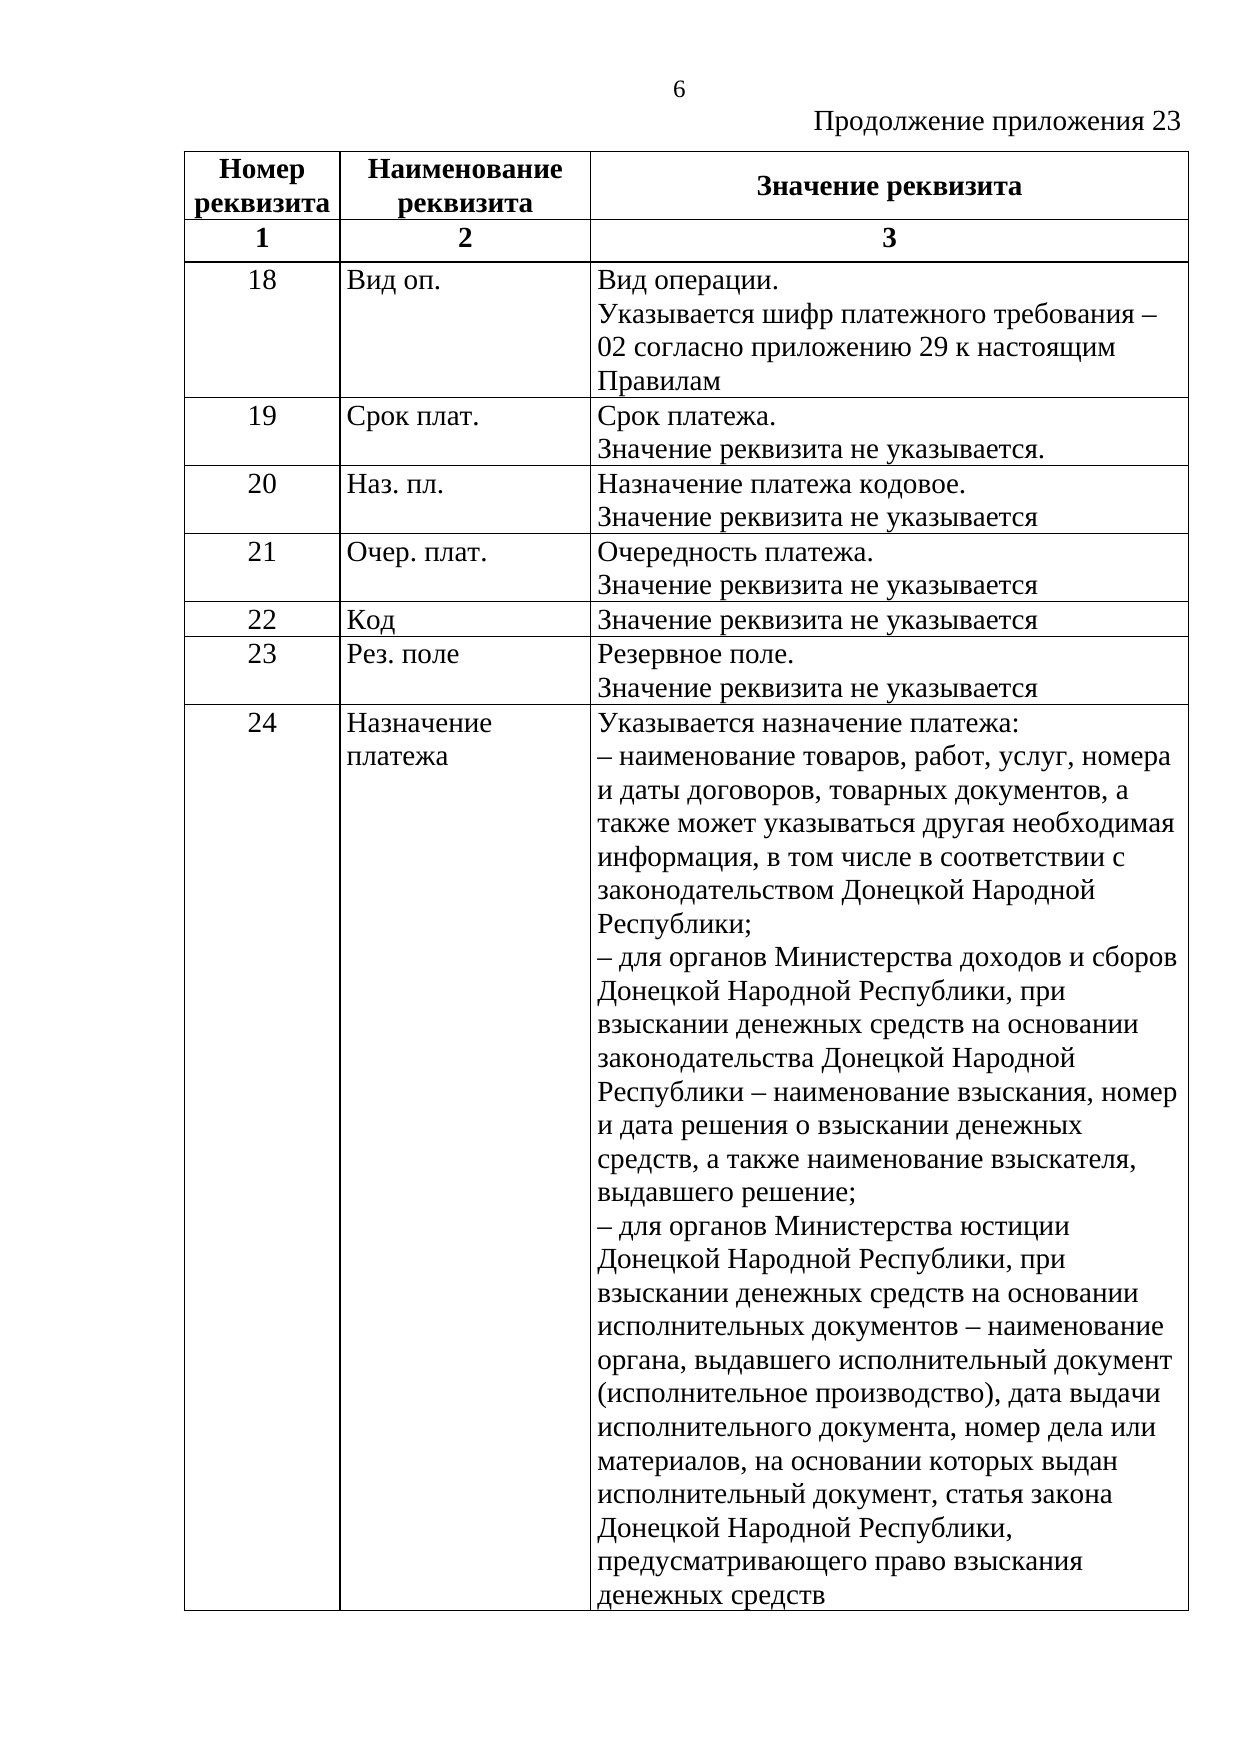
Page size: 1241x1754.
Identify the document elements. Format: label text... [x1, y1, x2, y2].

table_cell 18 [185, 263, 339, 397]
table_cell Резервное поле. Значение реквизита не указывается [591, 637, 1188, 704]
table_header Значение реквизита [591, 152, 1188, 219]
table_cell Очер. плат. [341, 534, 590, 601]
table_cell Вид оп. [341, 263, 590, 397]
table_cell Наз. пл. [341, 466, 590, 533]
table_cell Очередность платежа. Значение реквизита не указывается [591, 534, 1188, 601]
table_cell Срок плат. [341, 398, 590, 465]
table_cell 2 [341, 220, 590, 261]
table_cell 21 [185, 534, 339, 601]
table_cell 1 [185, 220, 339, 261]
table_cell Назначение платежа кодовое. Значение реквизита не указывается [591, 466, 1188, 533]
table_cell 22 [185, 602, 339, 636]
table_cell 19 [185, 398, 339, 465]
table_cell Рез. поле [341, 637, 590, 704]
table_cell 3 [591, 220, 1188, 261]
table_cell 23 [185, 637, 339, 704]
table_header Номер реквизита [185, 152, 339, 219]
table_cell 20 [185, 466, 339, 533]
table_cell Код [341, 602, 590, 636]
table_header Наименование реквизита [341, 152, 590, 219]
table_cell 24 [185, 705, 339, 1610]
table_cell Срок платежа. Значение реквизита не указывается. [591, 398, 1188, 465]
table_cell Назначение платежа [341, 705, 590, 1610]
table_cell Значение реквизита не указывается [591, 602, 1188, 636]
table_cell Указывается назначение платежа: – наименование товаров, работ, услуг, номера и даты договоров, товарных документов, а также может указываться другая необходимая информация, в том числе в соответствии с законодательством Донецкой Народной Республики; – для органов Министерства доходов и сборов Донецкой Народной Республики, при взыскании денежных средств на основании законодательства Донецкой Народной Республики – наименование взыскания, номер и дата решения о взыскании денежных средств, а также наименование взыскателя, выдавшего решение; – для органов Министерства юстиции Донецкой Народной Республики, при взыскании денежных средств на основании исполнительных документов – наименование органа, выдавшего исполнительный документ (исполнительное производство), дата выдачи исполнительного документа, номер дела или материалов, на основании которых выдан исполнительный документ, статья закона Донецкой Народной Республики, предусматривающего право взыскания денежных средств [591, 705, 1188, 1610]
table_cell Вид операции. Указывается шифр платежного требования – 02 согласно приложению 29 к настоящим Правилам [591, 263, 1188, 397]
